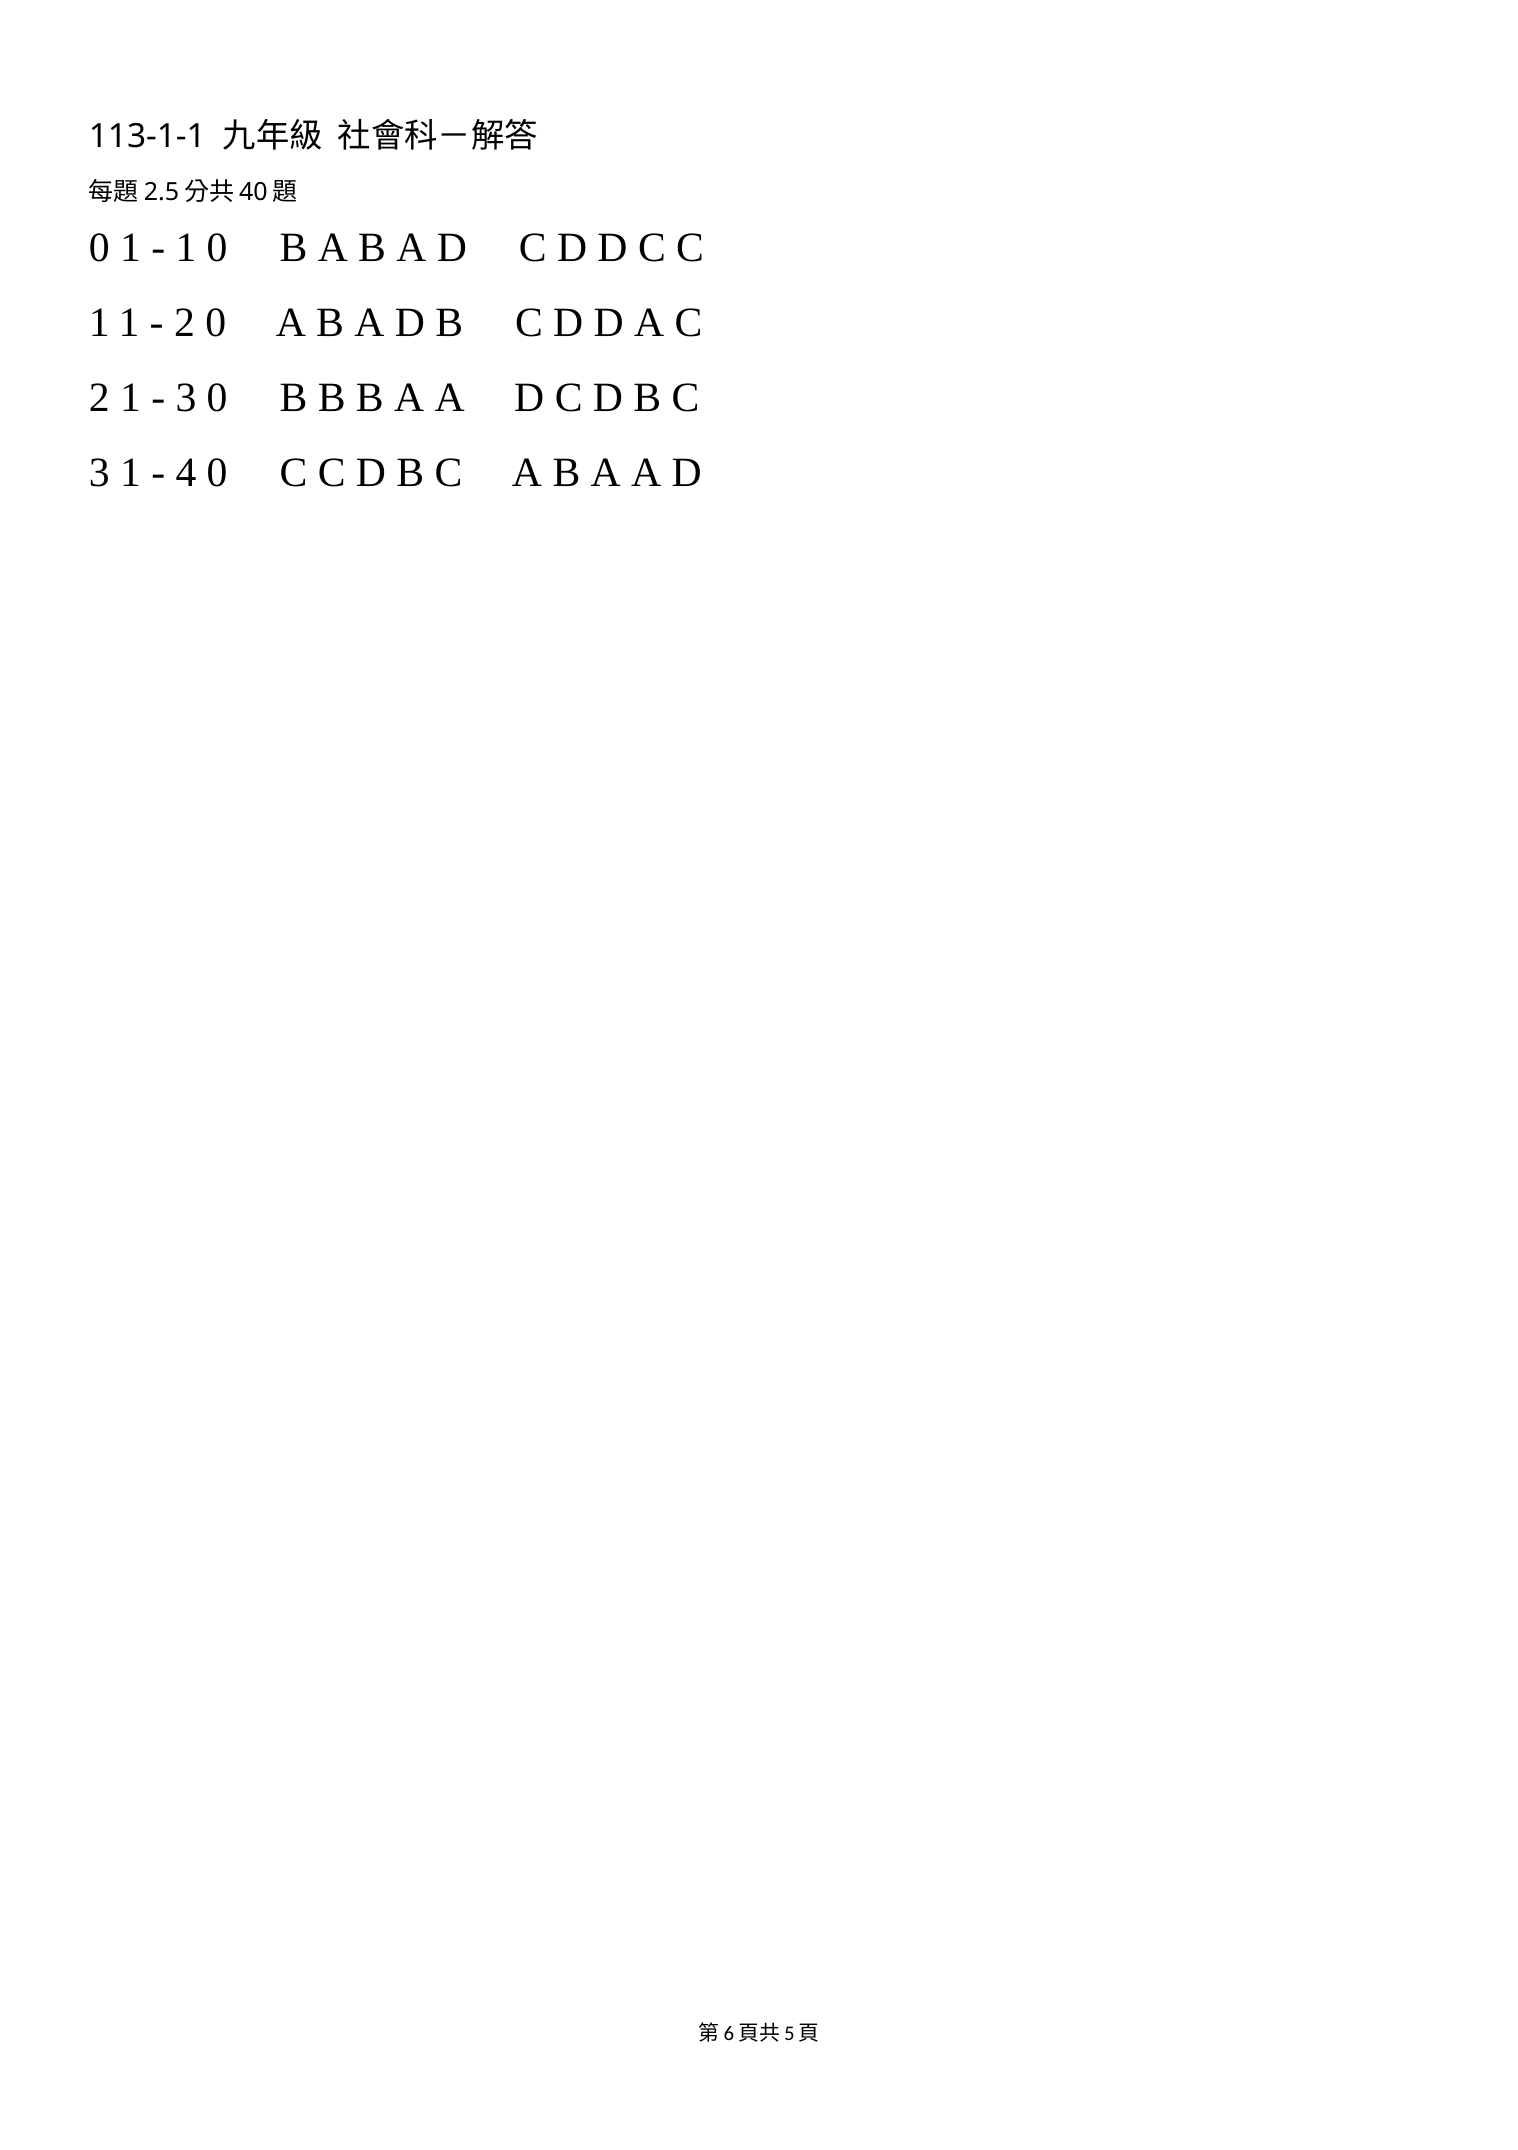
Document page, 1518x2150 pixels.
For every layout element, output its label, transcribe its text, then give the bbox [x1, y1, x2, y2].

text 21-30 BBBAA DCDBC [89, 358, 1429, 433]
text 113-1-1 九年級 社會科－解答 [89, 96, 1429, 171]
text 每題2.5分共40題 [89, 171, 1429, 208]
text 11-20 ABADB CDDAC [89, 283, 1429, 358]
text 01-10 BABAD CDDCC [89, 208, 1429, 283]
text 31-40 CCDBC ABAAD [89, 433, 1429, 508]
